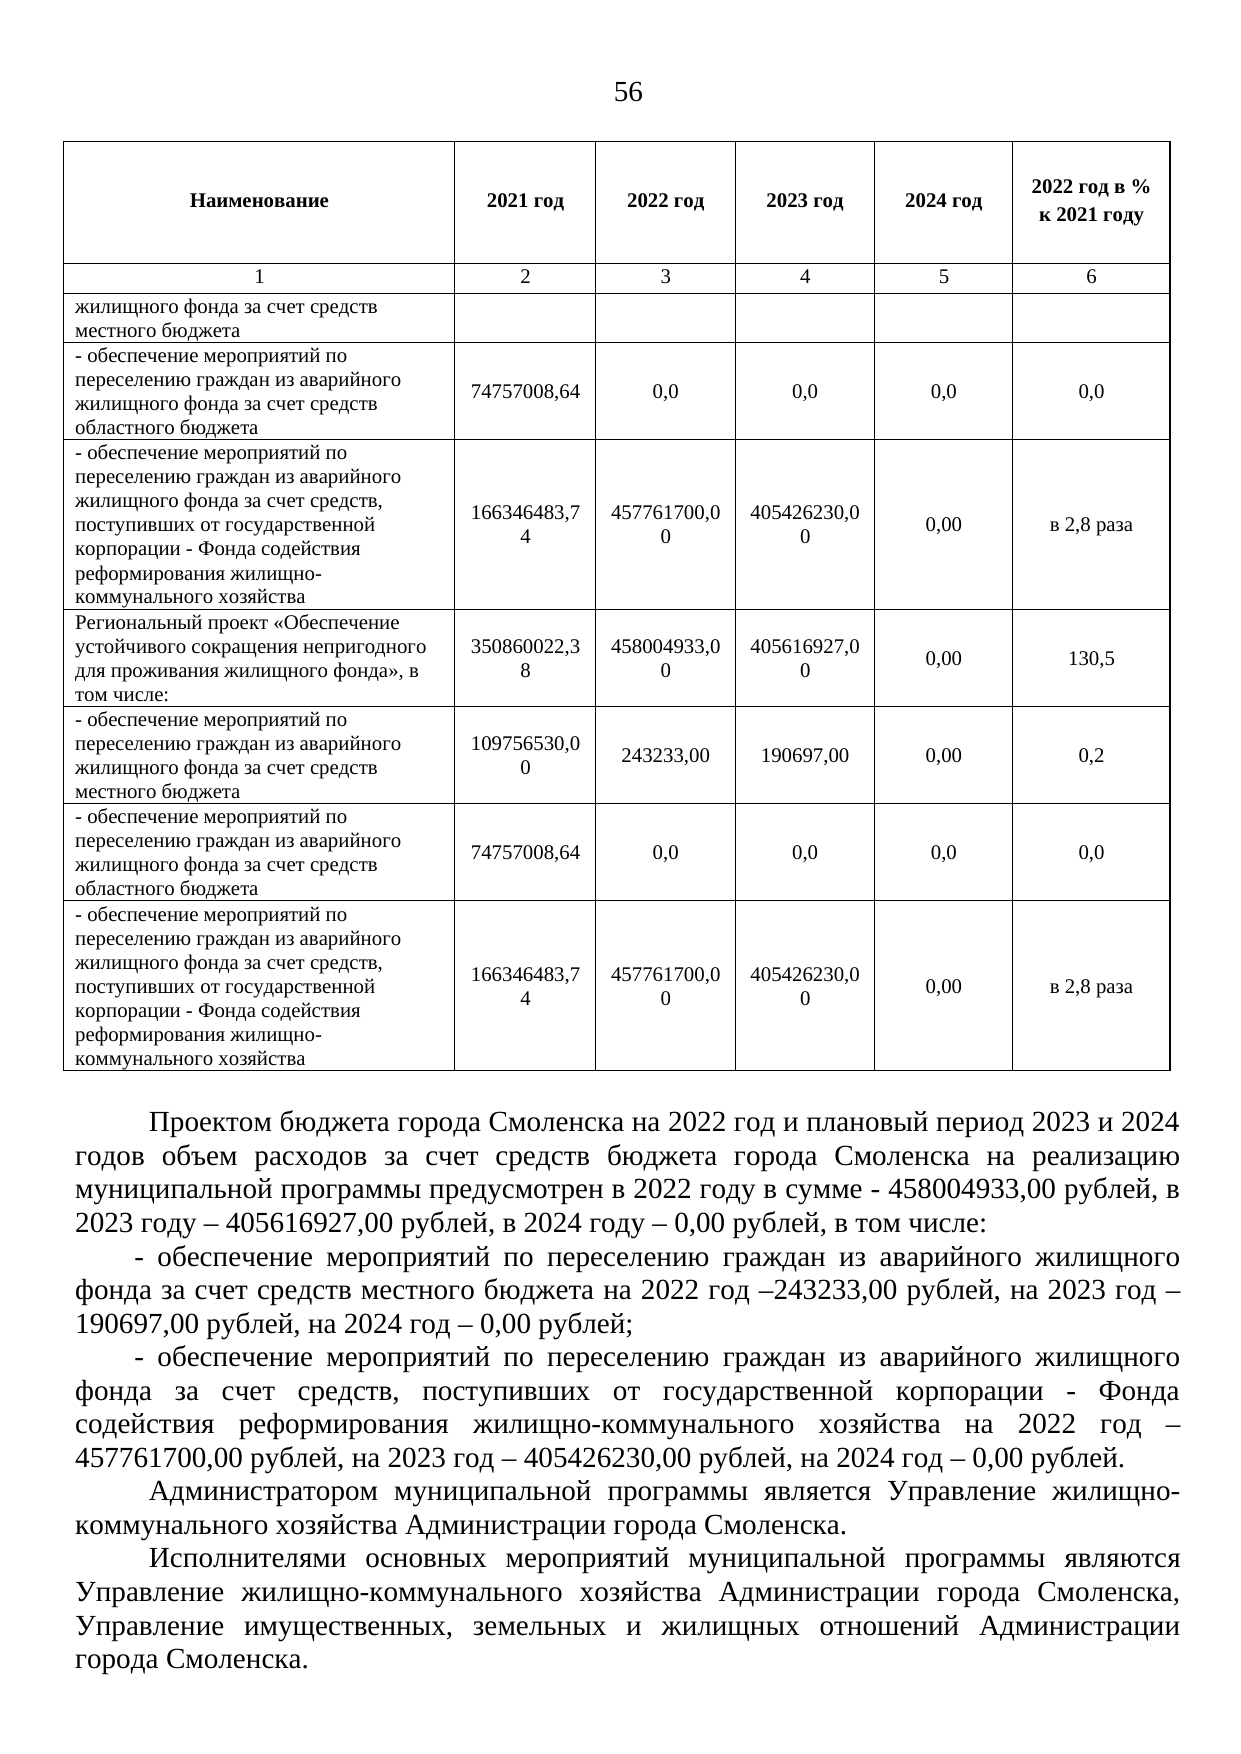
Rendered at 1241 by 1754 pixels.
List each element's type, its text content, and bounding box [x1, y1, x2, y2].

text Проектом бюджета города Смоленска на 2022 год и плановый период 2023 и 2024 годов объем расходов за счет средств бюджета города Смоленска на реализацию муниципальной программы предусмотрен в 2022 году в сумме - 458004933,00 рублей, в 2023 году – 405616927,00 рублей, в 2024 году – 0,00 рублей, в том числе: [75, 1104, 1181, 1239]
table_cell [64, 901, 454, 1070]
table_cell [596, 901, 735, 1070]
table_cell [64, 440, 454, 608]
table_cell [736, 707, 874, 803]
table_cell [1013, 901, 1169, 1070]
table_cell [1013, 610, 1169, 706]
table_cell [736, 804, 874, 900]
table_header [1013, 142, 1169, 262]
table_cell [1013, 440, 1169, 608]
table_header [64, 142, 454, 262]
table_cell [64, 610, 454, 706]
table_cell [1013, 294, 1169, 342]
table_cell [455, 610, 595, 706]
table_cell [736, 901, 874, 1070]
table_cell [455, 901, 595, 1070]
text Исполнителями основных мероприятий муниципальной программы являются Управление жилищно-коммунального хозяйства Администрации города Смоленска, Управление имущественных, земельных и жилищных отношений Администрации города Смоленска. [75, 1541, 1181, 1675]
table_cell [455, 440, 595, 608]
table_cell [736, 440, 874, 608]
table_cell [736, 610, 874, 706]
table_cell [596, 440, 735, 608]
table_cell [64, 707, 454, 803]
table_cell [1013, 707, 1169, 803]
text Администратором муниципальной программы является Управление жилищно-коммунального хозяйства Администрации города Смоленска. [75, 1473, 1181, 1541]
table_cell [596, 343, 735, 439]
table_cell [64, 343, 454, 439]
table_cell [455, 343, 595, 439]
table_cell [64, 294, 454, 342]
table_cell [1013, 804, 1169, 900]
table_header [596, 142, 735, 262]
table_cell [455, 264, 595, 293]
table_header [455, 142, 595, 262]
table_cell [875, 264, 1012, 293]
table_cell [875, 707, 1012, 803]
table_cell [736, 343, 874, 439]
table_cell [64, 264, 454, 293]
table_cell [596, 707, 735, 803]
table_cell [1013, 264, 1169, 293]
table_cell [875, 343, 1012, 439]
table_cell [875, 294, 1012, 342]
text - обеспечение мероприятий по переселению граждан из аварийного жилищного фонда за счет средств местного бюджета на 2022 год –243233,00 рублей, на 2023 год –190697,00 рублей, на 2024 год – 0,00 рублей; [75, 1239, 1181, 1339]
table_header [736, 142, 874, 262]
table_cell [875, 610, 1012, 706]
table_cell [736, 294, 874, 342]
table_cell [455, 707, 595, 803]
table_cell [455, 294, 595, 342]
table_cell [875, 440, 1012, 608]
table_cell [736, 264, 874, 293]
text - обеспечение мероприятий по переселению граждан из аварийного жилищного фонда за счет средств, поступивших от государственной корпорации - Фонда содействия реформирования жилищно-коммунального хозяйства на 2022 год – 457761700,00 рублей, на 2023 год – 405426230,00 рублей, на 2024 год – 0,00 рублей. [75, 1339, 1181, 1473]
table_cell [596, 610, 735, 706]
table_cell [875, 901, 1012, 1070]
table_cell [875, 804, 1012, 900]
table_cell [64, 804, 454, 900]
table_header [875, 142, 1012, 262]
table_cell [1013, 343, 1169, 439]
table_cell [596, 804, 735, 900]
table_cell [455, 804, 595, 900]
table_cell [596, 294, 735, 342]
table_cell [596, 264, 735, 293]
